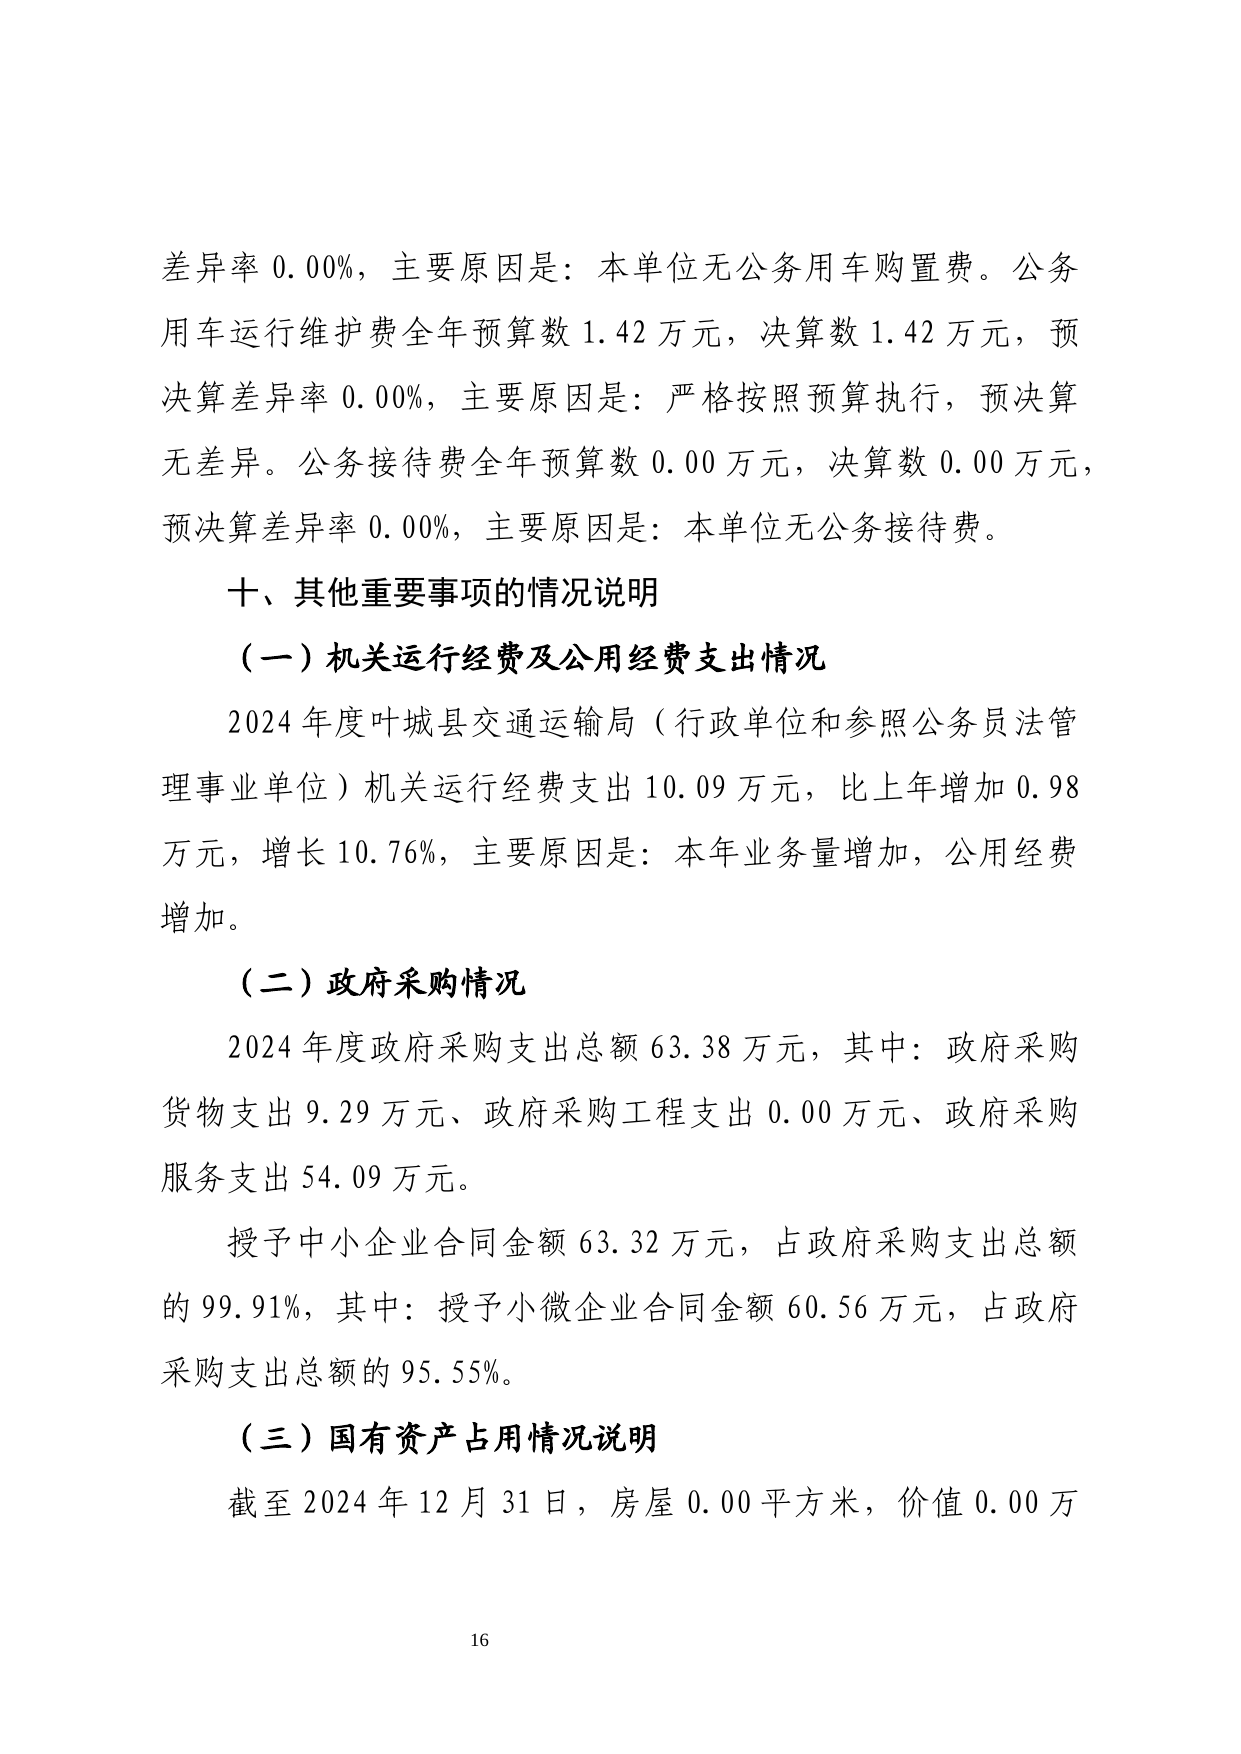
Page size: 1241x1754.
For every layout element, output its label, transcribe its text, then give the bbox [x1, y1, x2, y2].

text （三）国有资产占用情况说明 [159, 1403, 1081, 1468]
text 2024年度叶城县交通运输局（行政单位和参照公务员法管理事业单位）机关运行经费支出10.09万元，比上年增加0.98万元，增长10.76%，主要原因是：本年业务量增加，公用经费增加。 [159, 688, 1081, 948]
text （二）政府采购情况 [159, 948, 1081, 1013]
text 授予中小企业合同金额63.32万元，占政府采购支出总额的99.91%，其中：授予小微企业合同金额60.56万元，占政府采购支出总额的95.55%。 [159, 1208, 1081, 1403]
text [159, 1468, 1081, 1533]
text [159, 233, 1081, 558]
text 2024年度政府采购支出总额63.38万元，其中：政府采购货物支出9.29万元、政府采购工程支出0.00万元、政府采购服务支出54.09万元。 [159, 1013, 1081, 1208]
text 十、其他重要事项的情况说明 [159, 558, 1081, 623]
text （一）机关运行经费及公用经费支出情况 [159, 623, 1081, 688]
